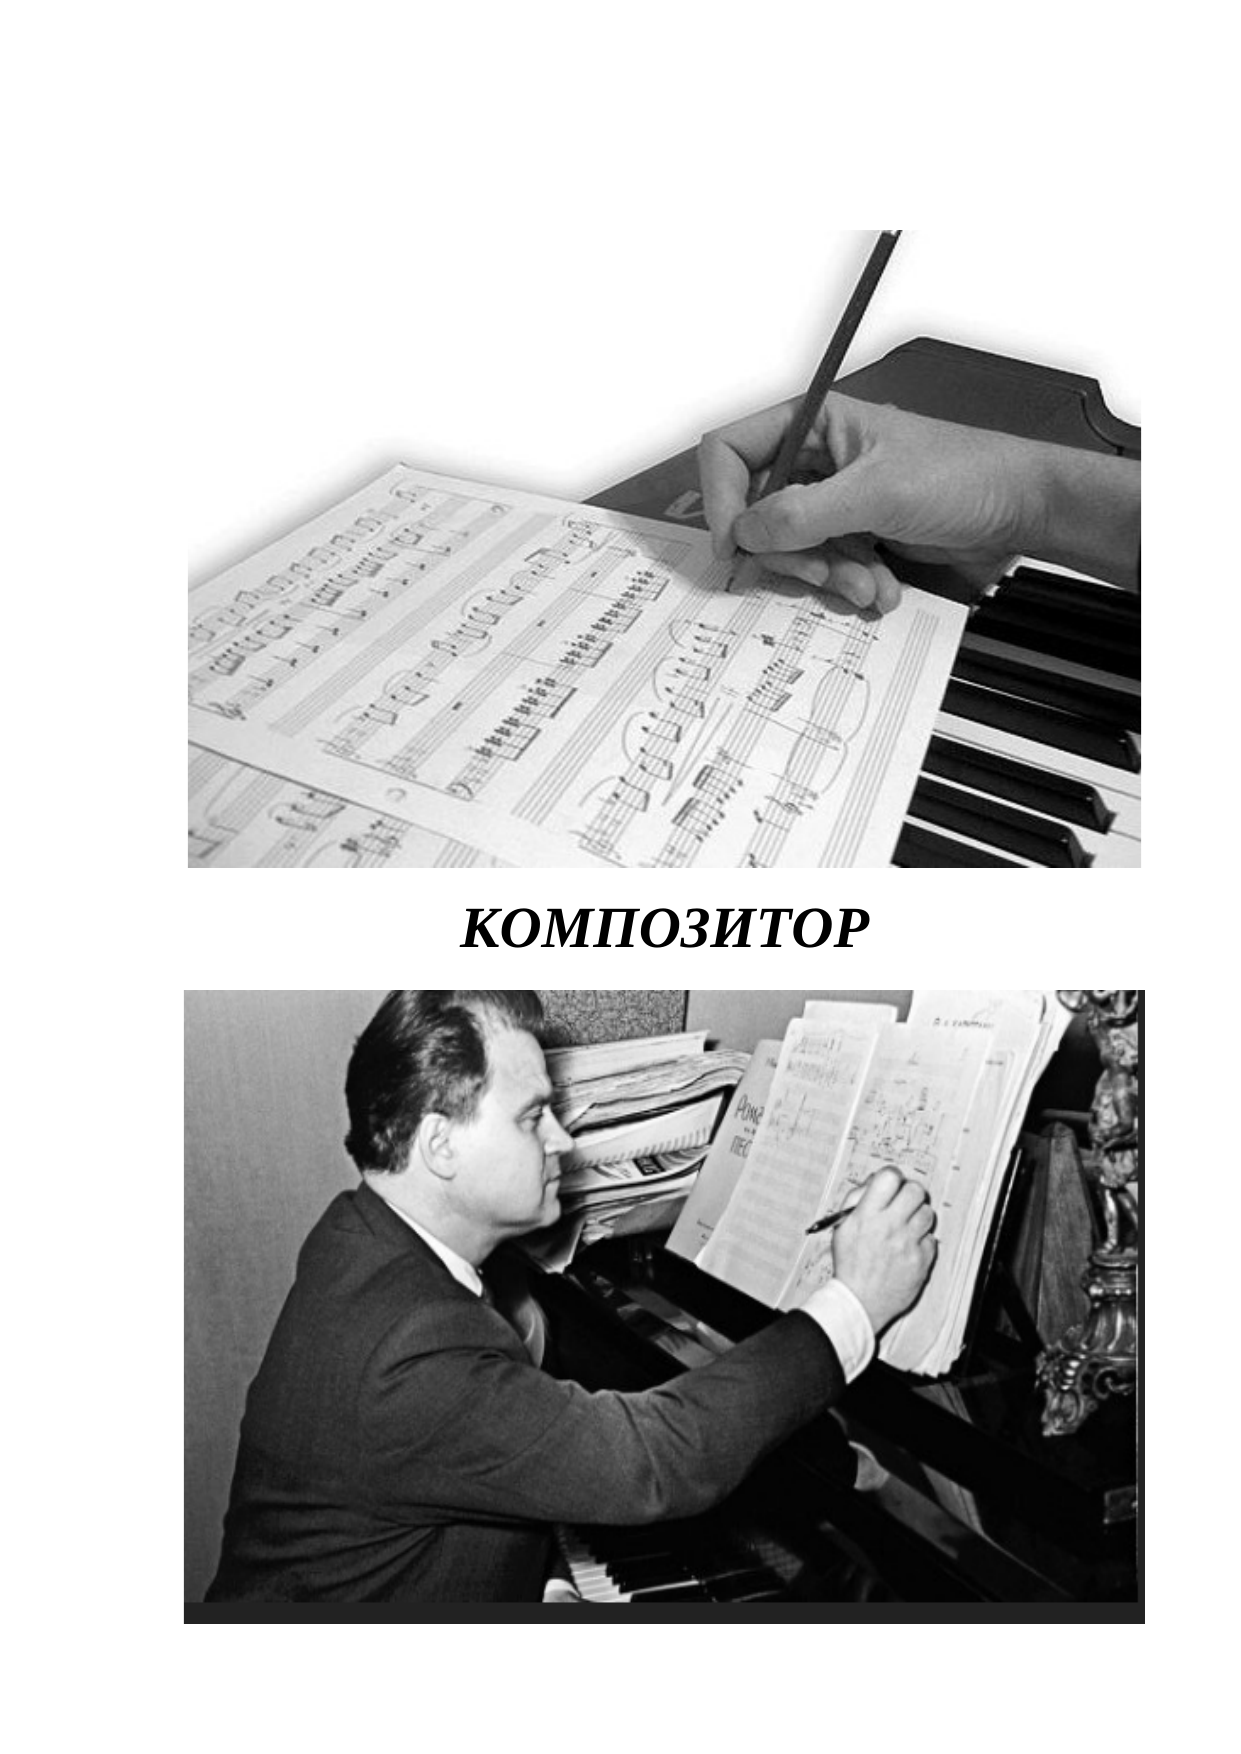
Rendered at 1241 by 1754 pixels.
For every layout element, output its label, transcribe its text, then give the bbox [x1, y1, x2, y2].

picture [187, 230, 1142, 868]
picture [183, 990, 1145, 1624]
text КОМПОЗИТОР [177, 892, 1152, 959]
